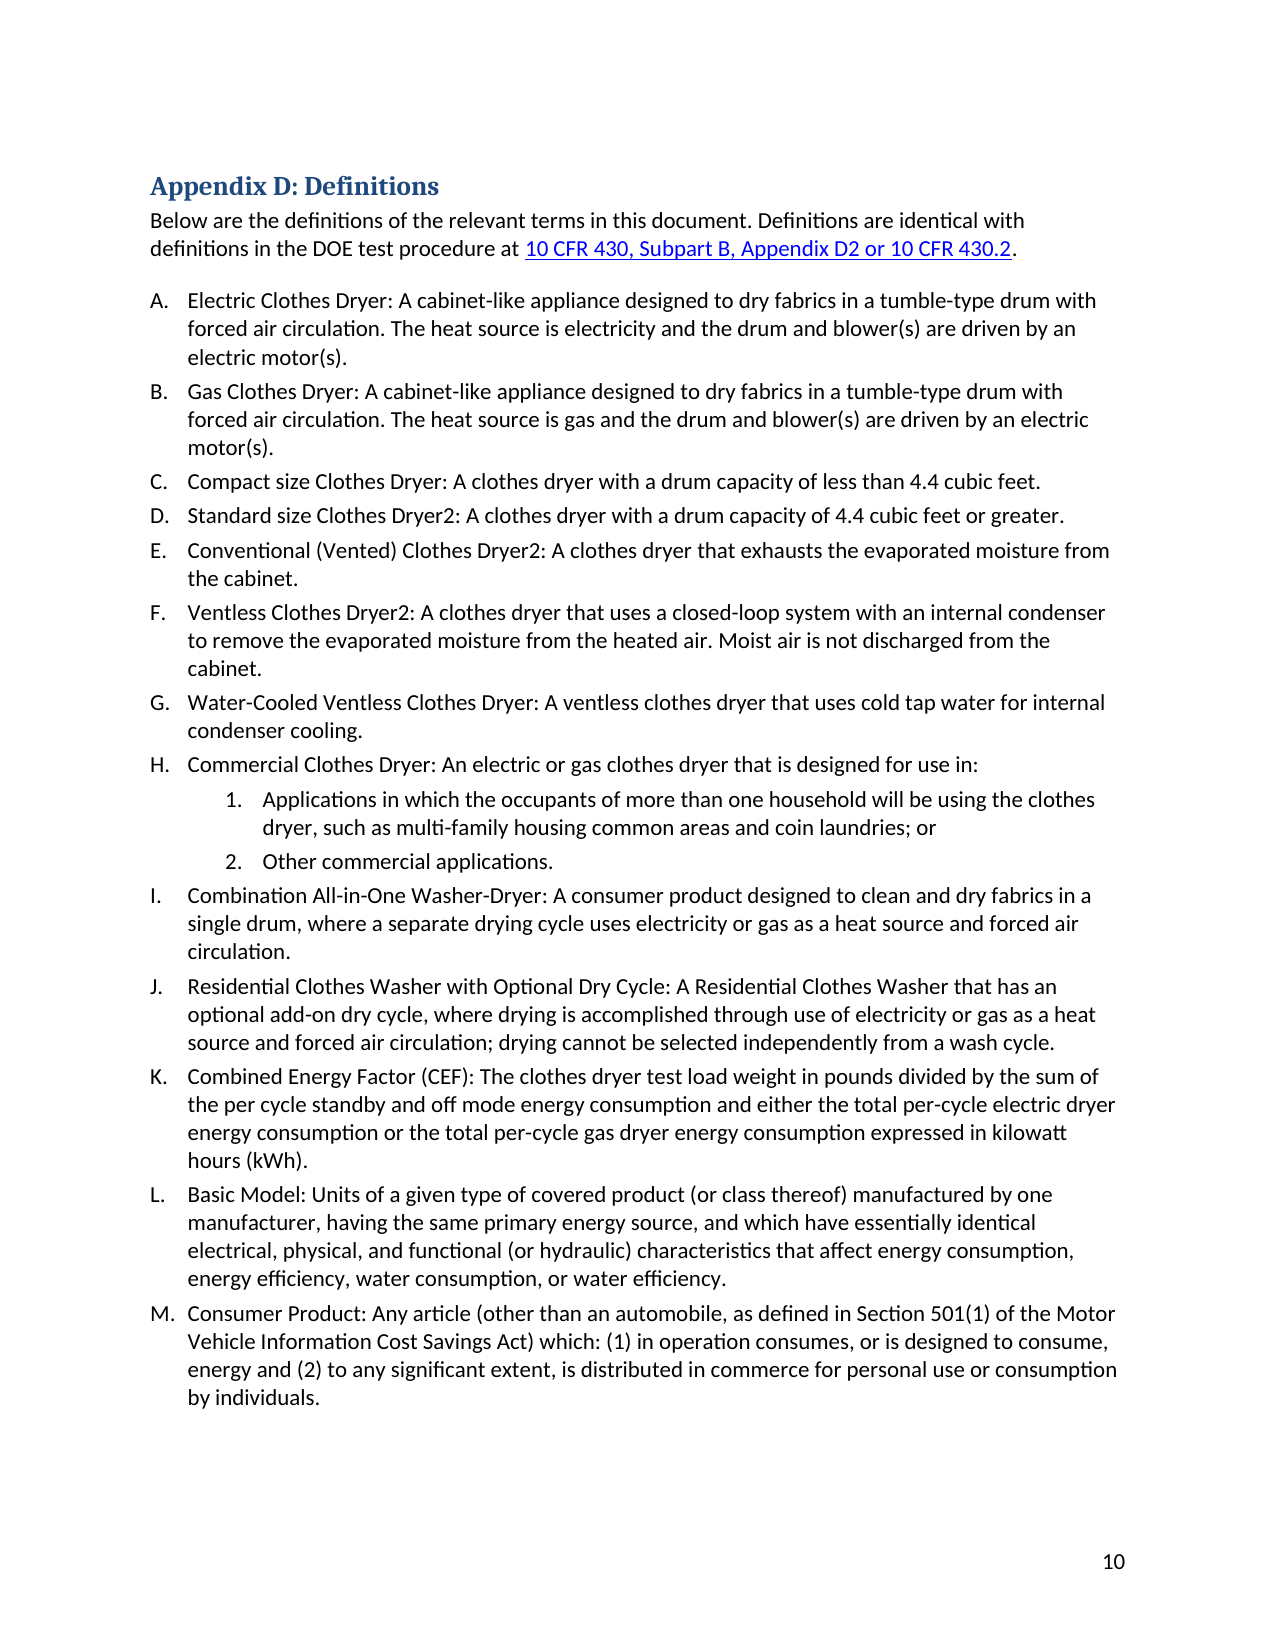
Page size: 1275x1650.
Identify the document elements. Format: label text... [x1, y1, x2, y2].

subtitle Appendix D: Definitions [150, 171, 1125, 202]
text 2. Other commercial applications. [225, 847, 1125, 875]
text C. Compact size Clothes Dryer: A clothes dryer with a drum capacity of less than 4.4 cubic feet. [150, 467, 1125, 495]
text J. Residential Clothes Washer with Optional Dry Cycle: A Residential Clothes Washer that has an optional add-on dry cycle, where drying is accomplished through use of electricity or gas as a heat source and forced air circulation; drying cannot be selected independently from a wash cycle. [150, 972, 1125, 1056]
text A. Electric Clothes Dryer: A cabinet-like appliance designed to dry fabrics in a tumble-type drum with forced air circulation. The heat source is electricity and the drum and blower(s) are driven by an electric motor(s). [150, 287, 1125, 371]
text 1. Applications in which the occupants of more than one household will be using the clothes dryer, such as multi-family housing common areas and coin laundries; or [225, 785, 1125, 841]
text E. Conventional (Vented) Clothes Dryer2: A clothes dryer that exhausts the evaporated moisture from the cabinet. [150, 536, 1125, 592]
text H. Commercial Clothes Dryer: An electric or gas clothes dryer that is designed for use in: [150, 751, 1125, 779]
text L. Basic Model: Units of a given type of covered product (or class thereof) manufactured by one manufacturer, having the same primary energy source, and which have essentially identical electrical, physical, and functional (or hydraulic) characteristics that affect energy consumption, energy efficiency, water consumption, or water efficiency. [150, 1180, 1125, 1292]
text I. Combination All-in-One Washer-Dryer: A consumer product designed to clean and dry fabrics in a single drum, where a separate drying cycle uses electricity or gas as a heat source and forced air circulation. [150, 881, 1125, 966]
text B. Gas Clothes Dryer: A cabinet-like appliance designed to dry fabrics in a tumble-type drum with forced air circulation. The heat source is gas and the drum and blower(s) are driven by an electric motor(s). [150, 377, 1125, 461]
text M. Consumer Product: Any article (other than an automobile, as defined in Section 501(1) of the Motor Vehicle Information Cost Savings Act) which: (1) in operation consumes, or is designed to consume, energy and (2) to any significant extent, is distributed in commerce for personal use or consumption by individuals. [150, 1299, 1125, 1411]
text D. Standard size Clothes Dryer2: A clothes dryer with a drum capacity of 4.4 cubic feet or greater. [150, 501, 1125, 529]
text Below are the definitions of the relevant terms in this document. Definitions are identical with definitions in the DOE test procedure at 10 CFR 430, Subpart B, Appendix D2 or 10 CFR 430.2. [150, 207, 1125, 263]
text K. Combined Energy Factor (CEF): The clothes dryer test load weight in pounds divided by the sum of the per cycle standby and off mode energy consumption and either the total per-cycle electric dryer energy consumption or the total per-cycle gas dryer energy consumption expressed in kilowatt hours (kWh). [150, 1062, 1125, 1174]
text G. Water-Cooled Ventless Clothes Dryer: A ventless clothes dryer that uses cold tap water for internal condenser cooling. [150, 688, 1125, 744]
text F. Ventless Clothes Dryer2: A clothes dryer that uses a closed-loop system with an internal condenser to remove the evaporated moisture from the heated air. Moist air is not discharged from the cabinet. [150, 598, 1125, 682]
